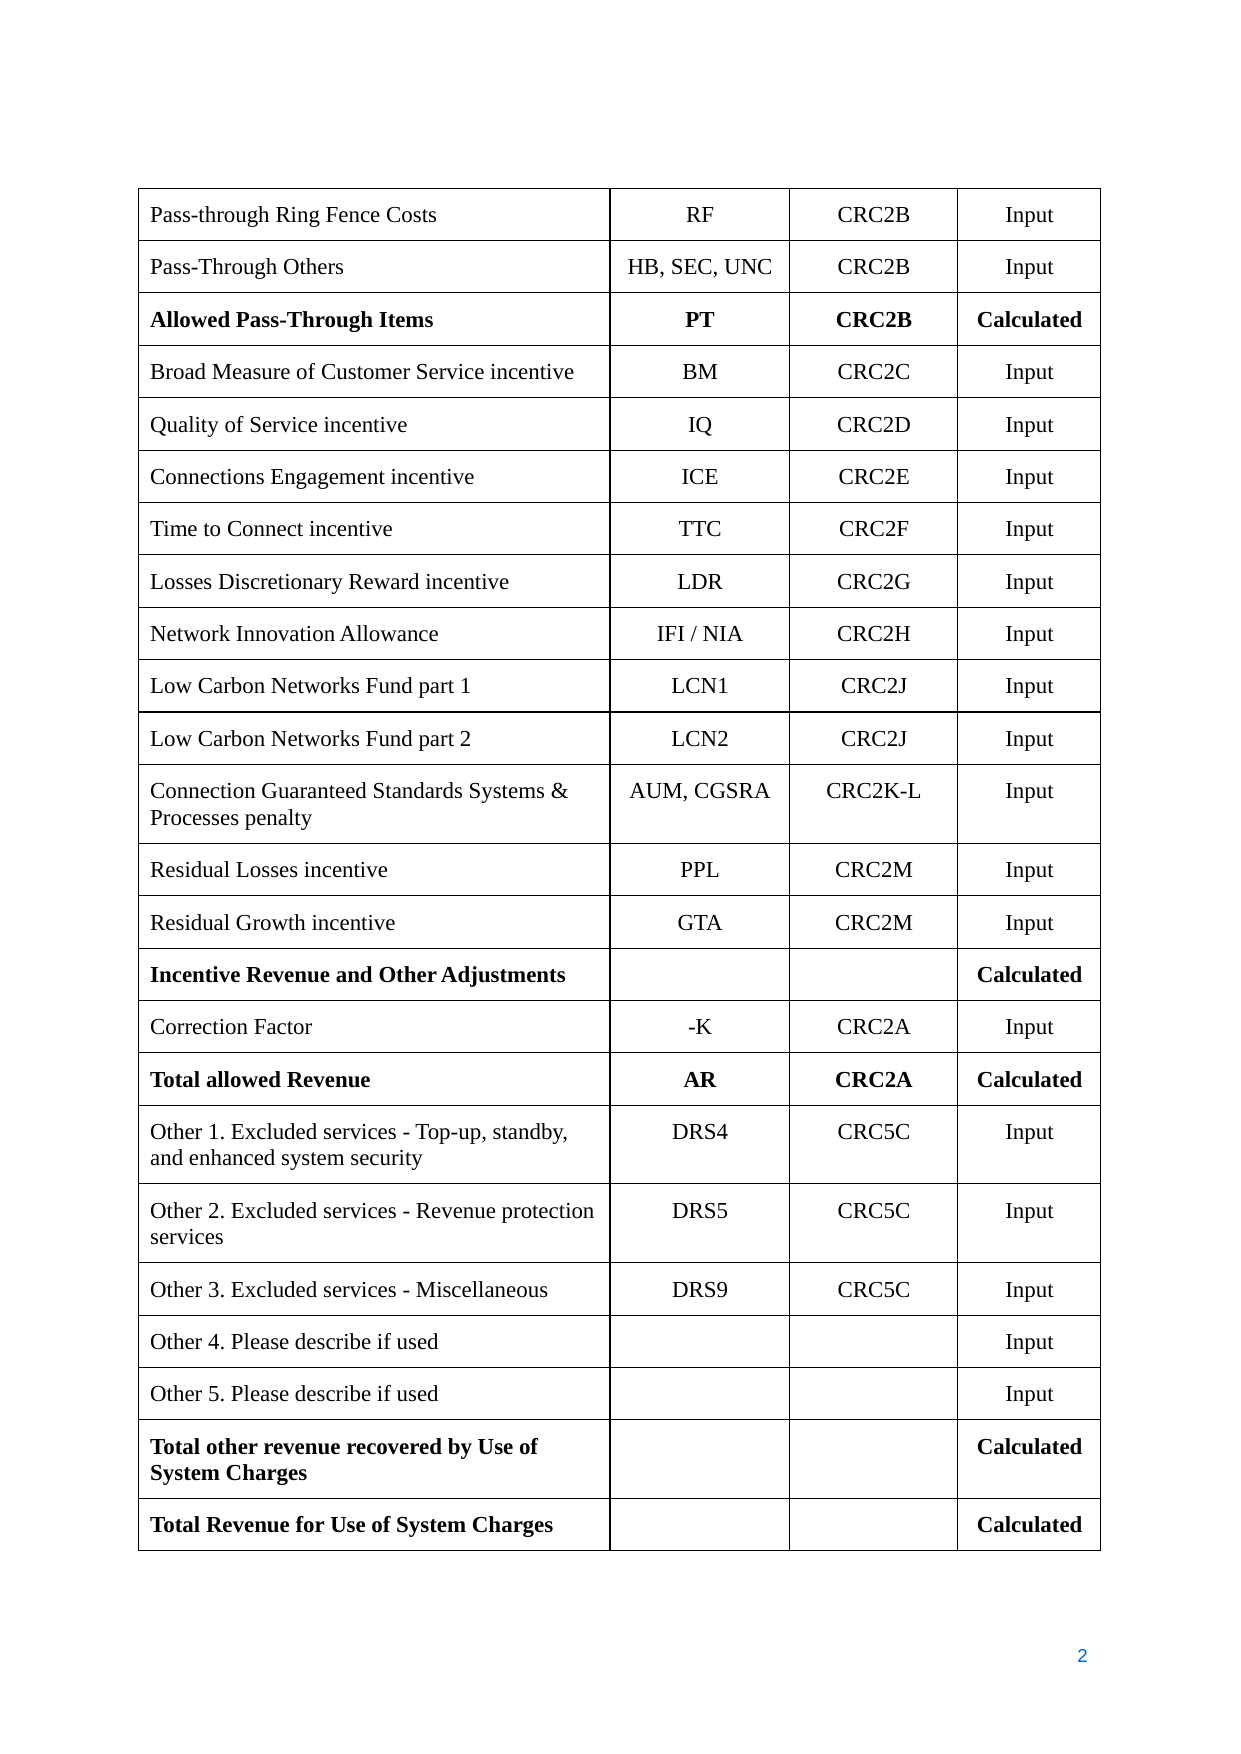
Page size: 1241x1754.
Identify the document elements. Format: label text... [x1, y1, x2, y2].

table_cell Incentive Revenue and Other Adjustments [139, 949, 609, 1000]
table_cell Low Carbon Networks Fund part 1 [139, 660, 609, 711]
table_cell Other 3. Excluded services - Miscellaneous [139, 1263, 609, 1314]
table_cell CRC2H [790, 608, 957, 659]
table_cell TTC [611, 503, 789, 554]
table_cell AUM, CGSRA [611, 765, 789, 843]
table_cell Input [958, 241, 1100, 292]
table_cell Input [958, 1184, 1100, 1262]
table_cell Input [958, 1106, 1100, 1183]
table_cell Total other revenue recovered by Use of System Charges [139, 1420, 609, 1498]
table_cell CRC2B [790, 241, 957, 292]
table_cell CRC2G [790, 555, 957, 607]
table_cell Input [958, 608, 1100, 659]
table_cell Time to Connect incentive [139, 503, 609, 554]
table_cell Losses Discretionary Reward incentive [139, 555, 609, 607]
table_cell Input [958, 346, 1100, 397]
table_cell DRS5 [611, 1184, 789, 1262]
table_cell Other 5. Please describe if used [139, 1368, 609, 1419]
table_cell BM [611, 346, 789, 397]
table_cell Calculated [958, 1420, 1100, 1498]
table_cell [790, 949, 957, 1000]
table_cell CRC2J [790, 660, 957, 711]
table_cell Input [958, 398, 1100, 449]
table_cell CRC5C [790, 1106, 957, 1183]
table_cell [611, 1316, 789, 1367]
table_cell GTA [611, 896, 789, 947]
table_cell Input [958, 844, 1100, 895]
table_cell [790, 1420, 957, 1498]
table_cell CRC5C [790, 1184, 957, 1262]
table_cell PT [611, 293, 789, 345]
table_cell Input [958, 1316, 1100, 1367]
table_cell Input [958, 713, 1100, 764]
table_cell Calculated [958, 1053, 1100, 1104]
table_cell Network Innovation Allowance [139, 608, 609, 659]
table_cell [790, 1316, 957, 1367]
table_cell Connections Engagement incentive [139, 451, 609, 502]
table_cell Input [958, 1001, 1100, 1052]
table_cell LCN1 [611, 660, 789, 711]
table_cell Input [958, 896, 1100, 947]
table_cell Allowed Pass-Through Items [139, 293, 609, 345]
table_cell Total allowed Revenue [139, 1053, 609, 1104]
table_cell CRC2D [790, 398, 957, 449]
table_cell CRC2B [790, 293, 957, 345]
table_cell IQ [611, 398, 789, 449]
table_cell AR [611, 1053, 789, 1104]
table_cell LCN2 [611, 713, 789, 764]
table_cell CRC2K-L [790, 765, 957, 843]
table_cell Other 2. Excluded services - Revenue protection services [139, 1184, 609, 1262]
table_cell Pass-through Ring Fence Costs [139, 189, 609, 240]
table_cell Input [958, 555, 1100, 607]
table_cell Connection Guaranteed Standards Systems & Processes penalty [139, 765, 609, 843]
table_cell Broad Measure of Customer Service incentive [139, 346, 609, 397]
table_cell Residual Losses incentive [139, 844, 609, 895]
table_cell CRC2F [790, 503, 957, 554]
table_cell Other 1. Excluded services - Top-up, standby, and enhanced system security [139, 1106, 609, 1183]
table_cell CRC2A [790, 1001, 957, 1052]
table_cell CRC2M [790, 844, 957, 895]
table_cell RF [611, 189, 789, 240]
table_cell [790, 1368, 957, 1419]
table_cell Low Carbon Networks Fund part 2 [139, 713, 609, 764]
table_cell Input [958, 189, 1100, 240]
table_cell Input [958, 660, 1100, 711]
table_cell CRC2M [790, 896, 957, 947]
table_cell [790, 1499, 957, 1550]
table_cell CRC2B [790, 189, 957, 240]
table_cell IFI / NIA [611, 608, 789, 659]
table_cell Calculated [958, 293, 1100, 345]
table_cell DRS4 [611, 1106, 789, 1183]
table_cell Quality of Service incentive [139, 398, 609, 449]
table_cell Input [958, 503, 1100, 554]
table_cell Pass-Through Others [139, 241, 609, 292]
table_cell [611, 949, 789, 1000]
table_cell CRC5C [790, 1263, 957, 1314]
table_cell Calculated [958, 949, 1100, 1000]
table_cell CRC2E [790, 451, 957, 502]
table_cell HB, SEC, UNC [611, 241, 789, 292]
table_cell [611, 1368, 789, 1419]
table_cell [611, 1499, 789, 1550]
table_cell Residual Growth incentive [139, 896, 609, 947]
table_cell [611, 1420, 789, 1498]
table_cell PPL [611, 844, 789, 895]
table_cell CRC2A [790, 1053, 957, 1104]
table_cell Input [958, 1263, 1100, 1314]
table_cell Total Revenue for Use of System Charges [139, 1499, 609, 1550]
table_cell Input [958, 1368, 1100, 1419]
table_cell ICE [611, 451, 789, 502]
table_cell DRS9 [611, 1263, 789, 1314]
table_cell Input [958, 451, 1100, 502]
table_cell LDR [611, 555, 789, 607]
table_cell -K [611, 1001, 789, 1052]
table_cell Correction Factor [139, 1001, 609, 1052]
table_cell CRC2J [790, 713, 957, 764]
table_cell Calculated [958, 1499, 1100, 1550]
table_cell CRC2C [790, 346, 957, 397]
table_cell Other 4. Please describe if used [139, 1316, 609, 1367]
table_cell Input [958, 765, 1100, 843]
